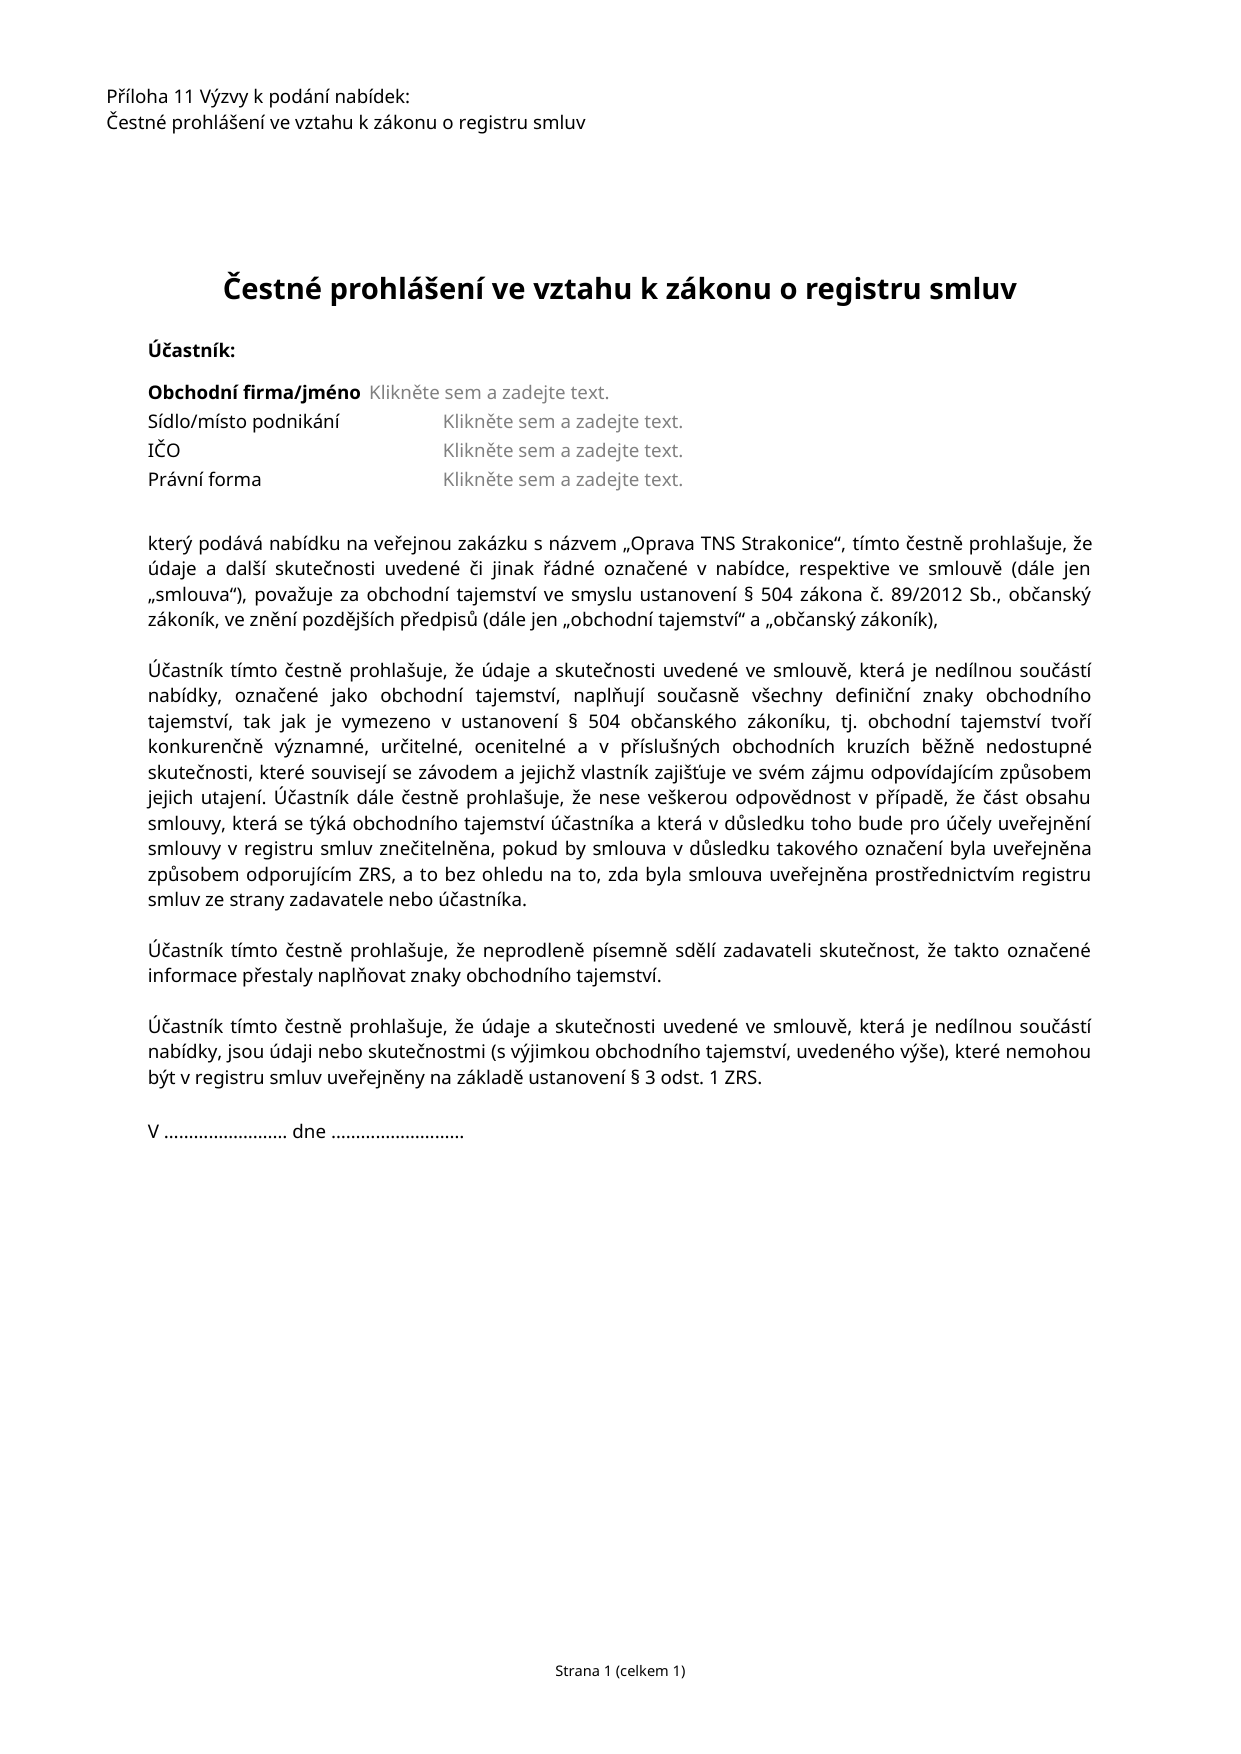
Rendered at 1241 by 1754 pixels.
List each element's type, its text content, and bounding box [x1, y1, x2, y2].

text Obchodní firma/jméno [148, 376, 1093, 405]
text Účastník: [148, 333, 1093, 364]
text Účastník tímto čestně prohlašuje, že neprodleně písemně sdělí zadavateli skutečnost, že takto označené informace přestaly naplňovat znaky obchodního tajemství. [148, 937, 1093, 988]
text který podává nabídku na veřejnou zakázku s názvem „Oprava TNS Strakonice“, tímto čestně prohlašuje, že údaje a další skutečnosti uvedené či jinak řádné označené v nabídce, respektive ve smlouvě (dále jen „smlouva“), považuje za obchodní tajemství ve smyslu ustanovení § 504 zákona č. 89/2012 Sb., občanský zákoník, ve znění pozdějších předpisů (dále jen „obchodní tajemství“ a „občanský zákoník), [148, 530, 1093, 632]
text Účastník tímto čestně prohlašuje, že údaje a skutečnosti uvedené ve smlouvě, která je nedílnou součástí nabídky, jsou údaji nebo skutečnostmi (s výjimkou obchodního tajemství, uvedeného výše), které nemohou být v registru smluv uveřejněny na základě ustanovení § 3 odst. 1 ZRS. [148, 1013, 1093, 1090]
text V ………………….… dne ……………………… [148, 1115, 1092, 1144]
text IČO [148, 434, 1093, 463]
text Právní forma [148, 463, 1093, 492]
text Sídlo/místo podnikání [148, 405, 1093, 434]
text Účastník tímto čestně prohlašuje, že údaje a skutečnosti uvedené ve smlouvě, která je nedílnou součástí nabídky, označené jako obchodní tajemství, naplňují současně všechny definiční znaky obchodního tajemství, tak jak je vymezeno v ustanovení § 504 občanského zákoníku, tj. obchodní tajemství tvoří konkurenčně významné, určitelné, ocenitelné a v příslušných obchodních kruzích běžně nedostupné skutečnosti, které souvisejí se závodem a jejichž vlastník zajišťuje ve svém zájmu odpovídajícím způsobem jejich utajení. Účastník dále čestně prohlašuje, že nese veškerou odpovědnost v případě, že část obsahu smlouvy, která se týká obchodního tajemství účastníka a která v důsledku toho bude pro účely uveřejnění smlouvy v registru smluv znečitelněna, pokud by smlouva v důsledku takového označení byla uveřejněna způsobem odporujícím ZRS, a to bez ohledu na to, zda byla smlouva uveřejněna prostřednictvím registru smluv ze strany zadavatele nebo účastníka. [148, 657, 1093, 912]
title Čestné prohlášení ve vztahu k zákonu o registru smluv [148, 268, 1093, 308]
